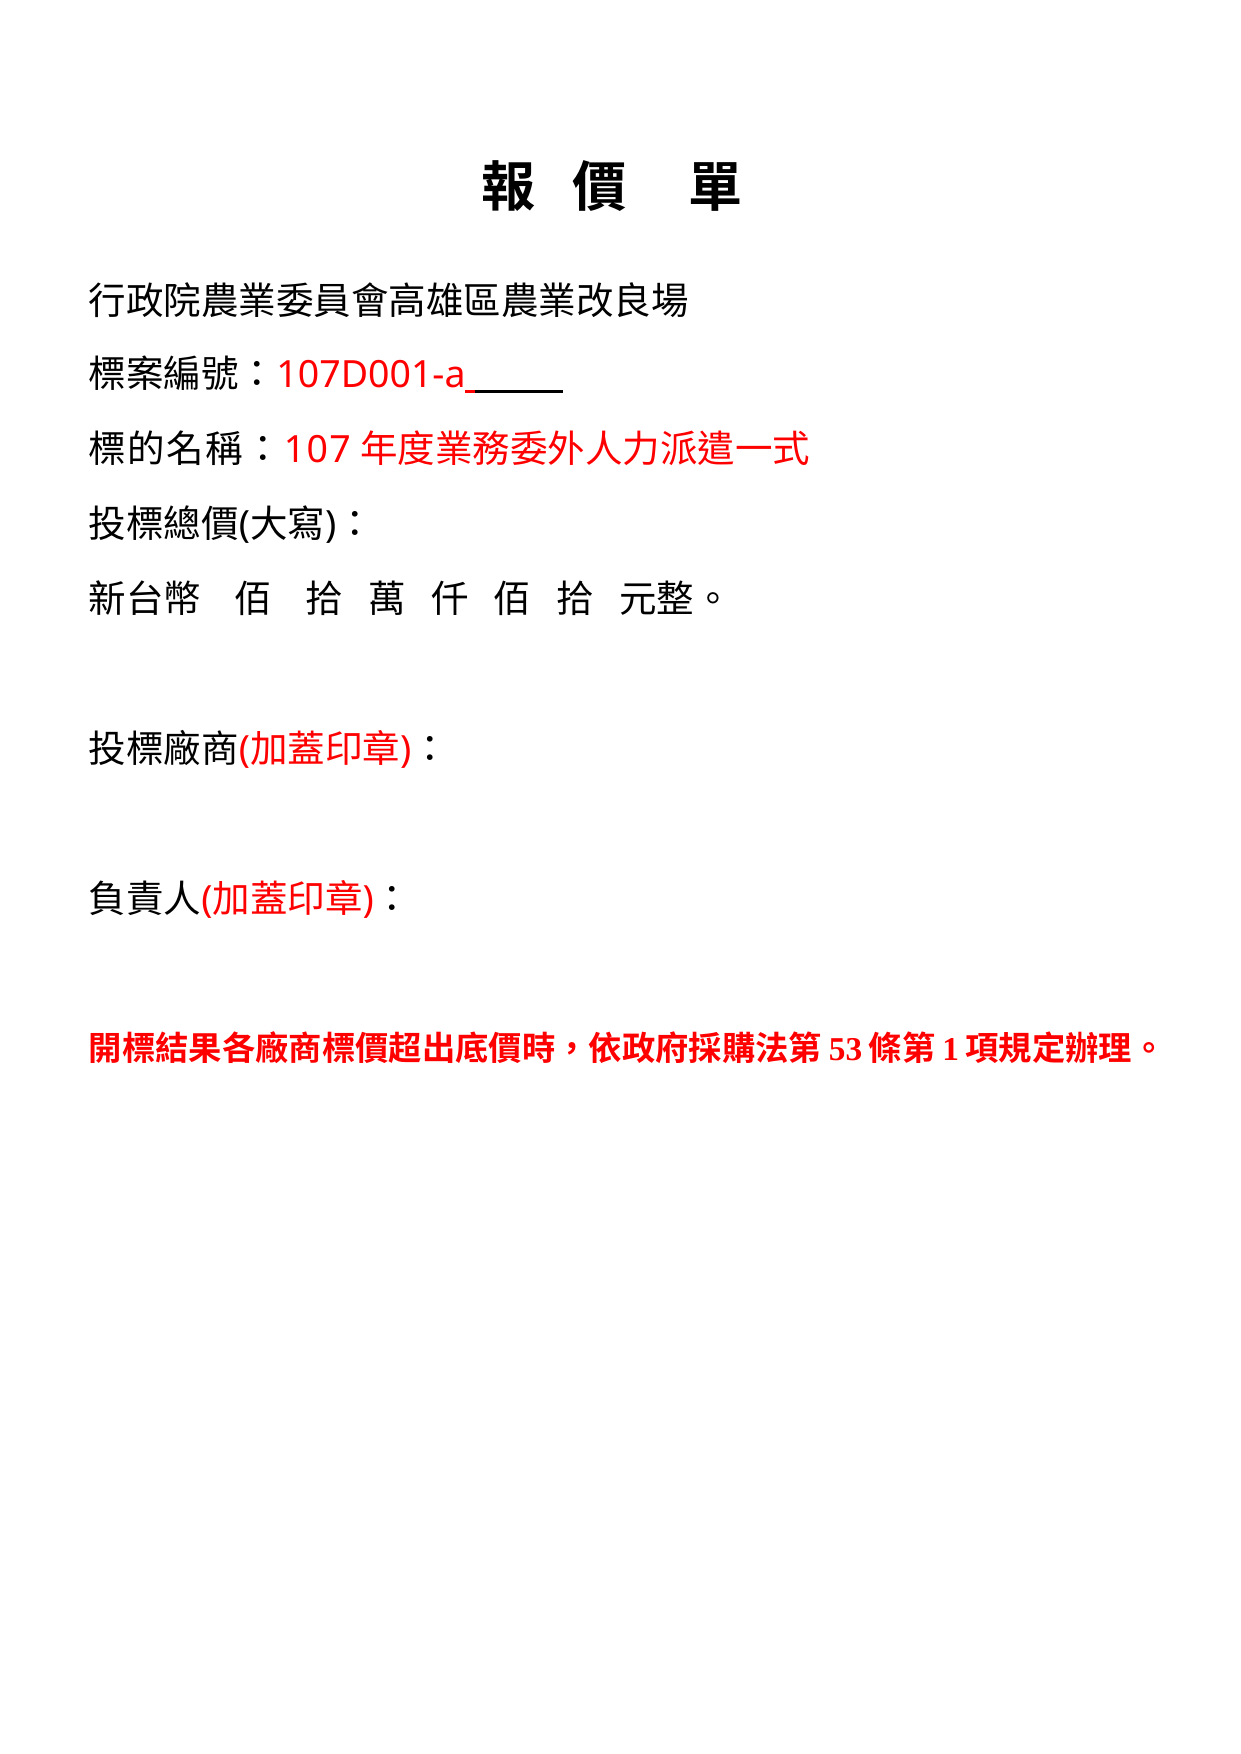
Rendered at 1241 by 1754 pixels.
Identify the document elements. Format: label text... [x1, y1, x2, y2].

text 報 價 單 [221, 127, 1152, 239]
text 標案編號：107D001-a [89, 333, 1152, 408]
text 行政院農業委員會高雄區農業改良場 [89, 239, 1152, 333]
text 投標總價(大寫)： [89, 483, 1152, 558]
text 投標廠商(加蓋印章)： [89, 708, 1152, 783]
text 開標結果各廠商標價超出底價時，依政府採購法第53條第1項規定辦理。 [89, 1008, 1152, 1083]
text 新台幣 佰 拾 萬 仟 佰 拾 元整。 [89, 558, 1152, 633]
text 標的名稱：107年度業務委外人力派遣一式 [89, 408, 1152, 483]
text 負責人(加蓋印章)： [89, 858, 1152, 933]
